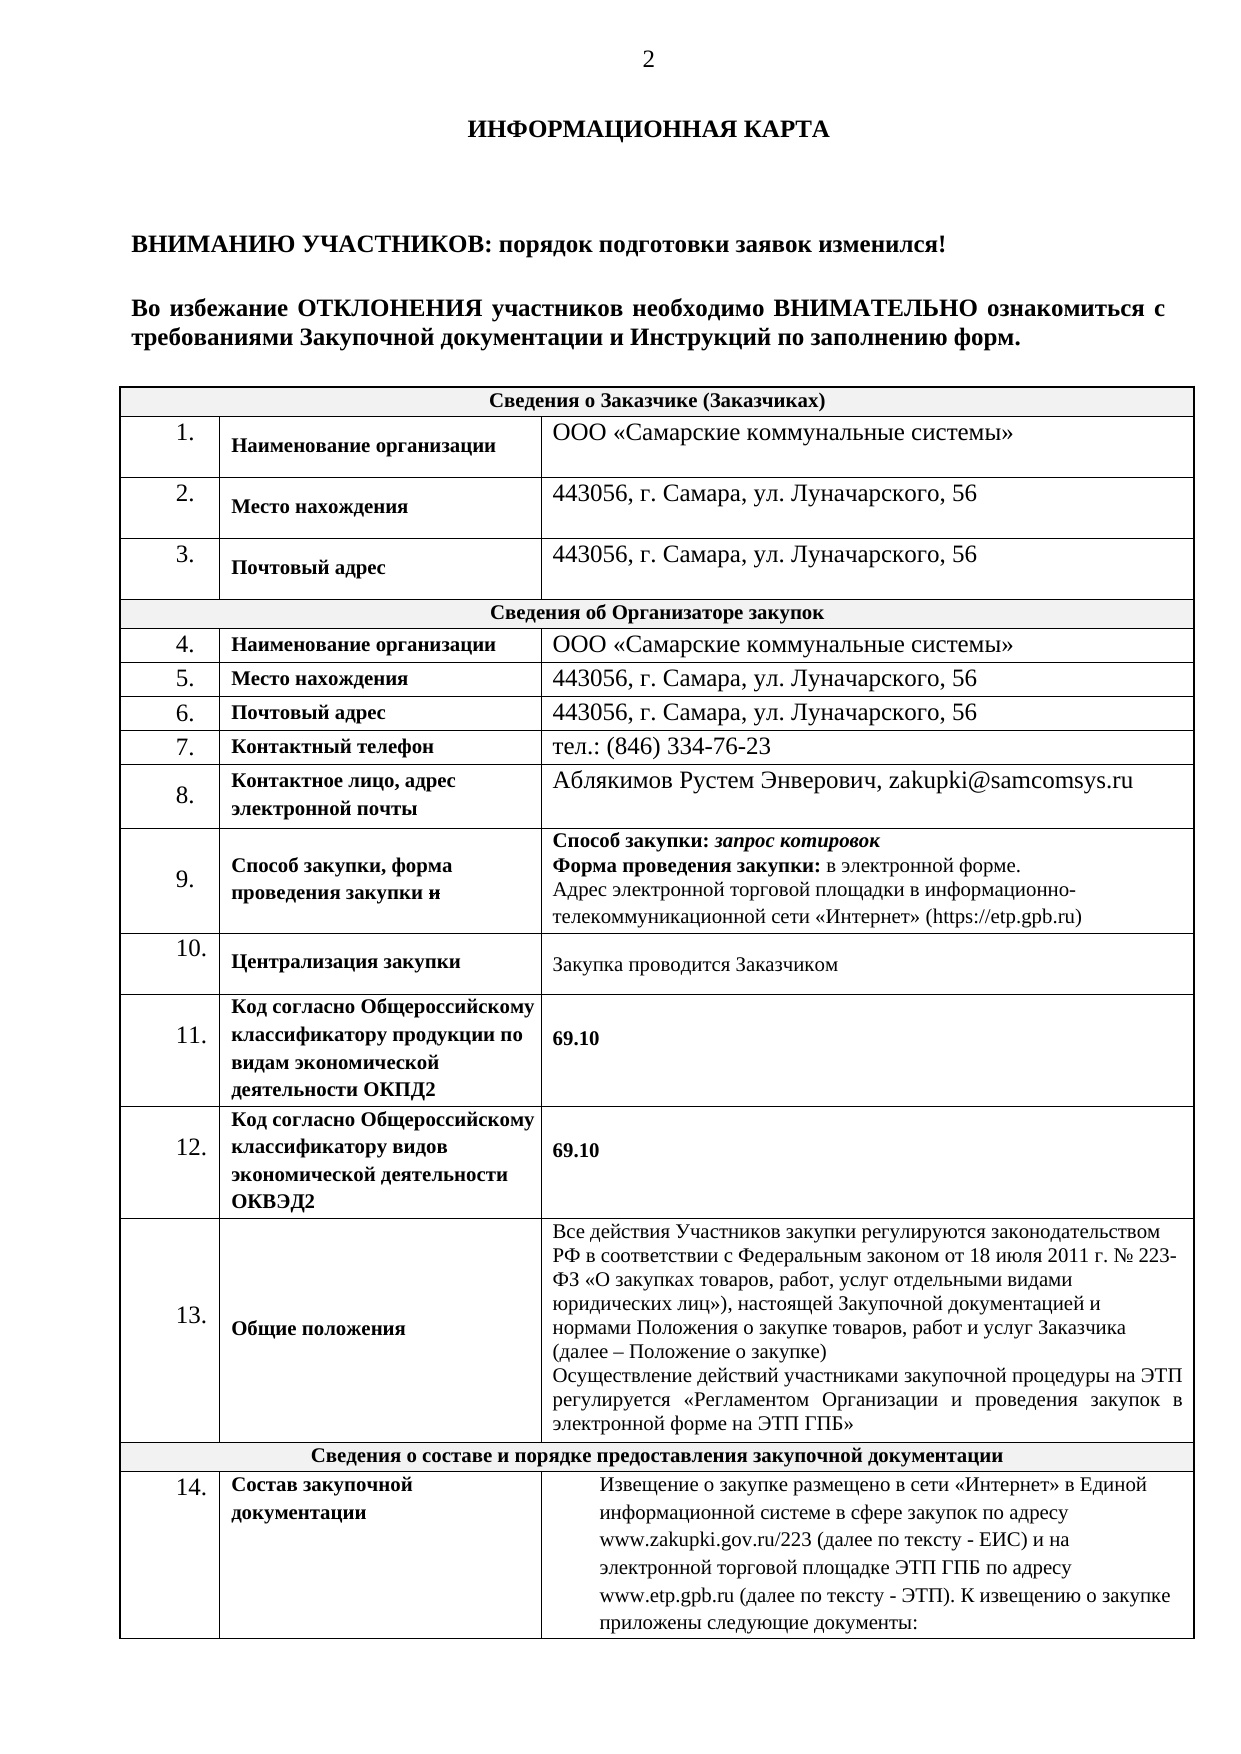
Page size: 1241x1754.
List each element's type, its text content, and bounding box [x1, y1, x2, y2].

table_cell [121, 478, 219, 538]
table_cell Почтовый адрес [220, 539, 541, 599]
table_cell [121, 1472, 219, 1638]
table_cell Все действия Участников закупки регулируются законодательством РФ в соответствии с Федеральным законом от 18 июля 2011 г. № 223-ФЗ «О закупках товаров, работ, услуг отдельными видами юридических лиц»), настоящей Закупочной документацией и нормами Положения о закупке товаров, работ и услуг Заказчика (далее – Положение о закупке) Осуществление действий участниками закупочной процедуры на ЭТП регулируется «Регламентом Организации и проведения закупок в электронной форме на ЭТП ГПБ» [542, 1219, 1193, 1442]
table_cell ООО «Самарские коммунальные системы» [542, 629, 1193, 662]
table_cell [220, 1472, 541, 1638]
table_header Сведения о Заказчике (Заказчиках) [121, 388, 1193, 416]
table_cell Сведения об Организаторе закупок [121, 600, 1193, 628]
table_cell Централизация закупки [220, 934, 541, 993]
table_cell [121, 765, 219, 827]
table_cell 69.10 [542, 995, 1193, 1106]
table_cell Почтовый адрес [220, 697, 541, 730]
table_cell 443056, г. Самара, ул. Луначарского, 56 [542, 478, 1193, 538]
table_cell [121, 1107, 219, 1218]
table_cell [542, 1472, 1193, 1638]
table_cell [121, 1219, 219, 1442]
table_cell 443056, г. Самара, ул. Луначарского, 56 [542, 663, 1193, 696]
table_cell [121, 934, 219, 993]
table_cell [121, 629, 219, 662]
table_cell Место нахождения [220, 478, 541, 538]
table_cell Способ закупки: запрос котировок Форма проведения закупки: в электронной форме. Адрес электронной торговой площадки в информационно-телекоммуникационной сети «Интернет» (https://etp.gpb.ru) [542, 829, 1193, 932]
table_cell Наименование организации [220, 417, 541, 477]
table_cell Наименование организации [220, 629, 541, 662]
table_cell Сведения о составе и порядке предоставления закупочной документации [121, 1443, 1193, 1471]
text ВНИМАНИЮ УЧАСТНИКОВ: порядок подготовки заявок изменился! [131, 229, 1166, 258]
table_cell Аблякимов Рустем Энверович, zakupki@samcomsys.ru [542, 765, 1193, 827]
table_cell тел.: (846) 334-76-23 [542, 731, 1193, 764]
text ИНФОРМАЦИОННАЯ КАРТА [131, 114, 1166, 143]
table_cell Контактное лицо, адрес электронной почты [220, 765, 541, 827]
text Во избежание ОТКЛОНЕНИЯ участников необходимо ВНИМАТЕЛЬНО ознакомиться с требованиями Закупочной документации и Инструкций по заполнению форм. [131, 293, 1166, 351]
table_cell [121, 731, 219, 764]
table_cell [121, 417, 219, 477]
table_cell [121, 829, 219, 932]
table_cell Способ закупки, форма проведения закупки и [220, 829, 541, 932]
table_cell 69.10 [542, 1107, 1193, 1218]
table_cell Общие положения [220, 1219, 541, 1442]
table_cell [121, 539, 219, 599]
table_cell ООО «Самарские коммунальные системы» [542, 417, 1193, 477]
table_cell 443056, г. Самара, ул. Луначарского, 56 [542, 697, 1193, 730]
table_cell Контактный телефон [220, 731, 541, 764]
table_cell Закупка проводится Заказчиком [542, 934, 1193, 993]
table_cell Код согласно Общероссийскому классификатору продукции по видам экономической деятельности ОКПД2 [220, 995, 541, 1106]
table_cell [121, 995, 219, 1106]
table_cell Место нахождения [220, 663, 541, 696]
table_cell [121, 697, 219, 730]
table_cell Код согласно Общероссийскому классификатору видов экономической деятельности ОКВЭД2 [220, 1107, 541, 1218]
table_cell [121, 663, 219, 696]
table_cell 443056, г. Самара, ул. Луначарского, 56 [542, 539, 1193, 599]
